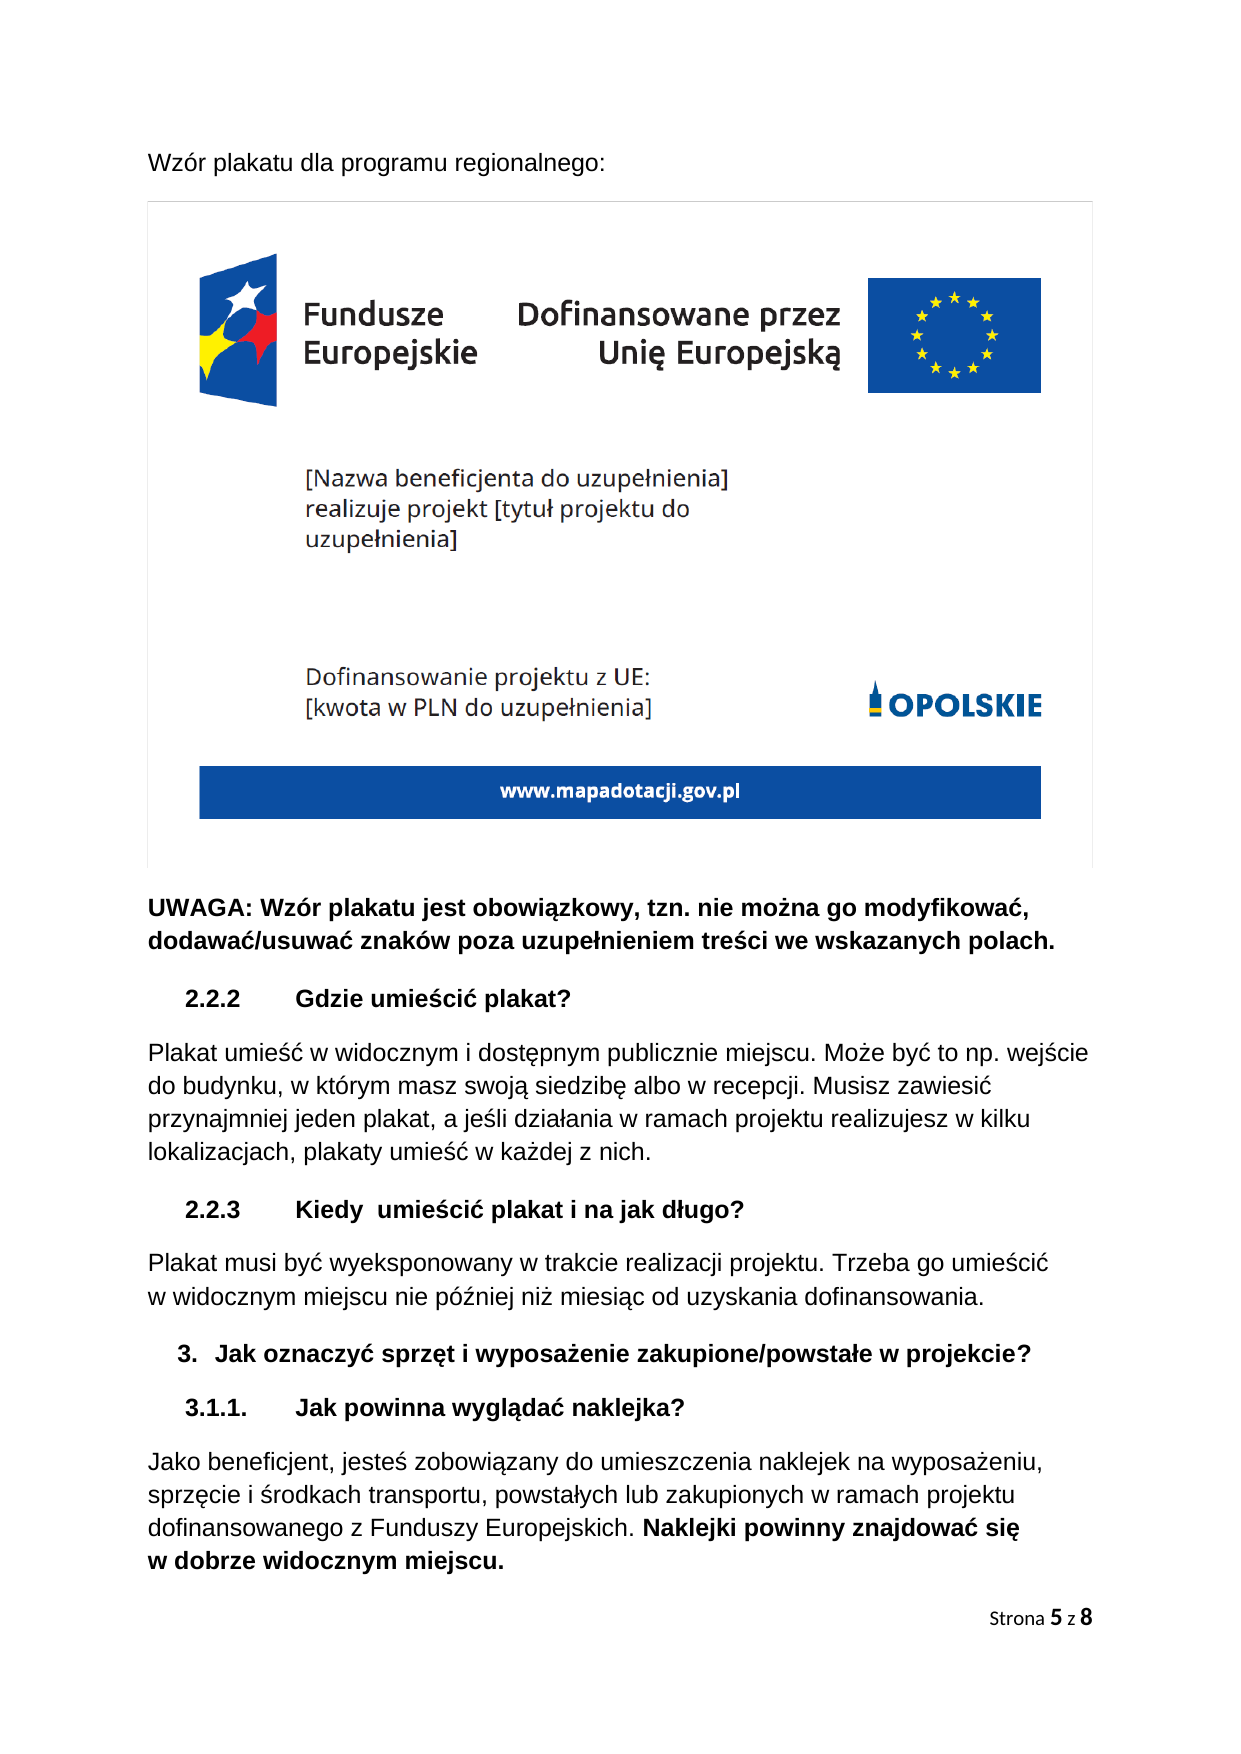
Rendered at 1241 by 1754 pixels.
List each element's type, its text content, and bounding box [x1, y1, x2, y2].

text Wzór plakatu dla programu regionalnego: [148, 148, 1093, 176]
text UWAGA: Wzór plakatu jest obowiązkowy, tzn. nie można go modyfikować, dodawać/usuwać znaków poza uzupełnieniem treści we wskazanych polach. [148, 893, 1093, 954]
text Plakat musi być wyeksponowany w trakcie realizacji projektu. Trzeba go umieścić w widocznym miejscu nie później niż miesiąc od uzyskania dofinansowania. [148, 1248, 1093, 1310]
subtitle Kiedy umieścić plakat i na jak długo? [185, 1195, 1093, 1223]
subtitle Gdzie umieścić plakat? [185, 984, 1093, 1013]
subtitle Jak powinna wyglądać naklejka? [185, 1393, 1093, 1422]
text Plakat umieść w widocznym i dostępnym publicznie miejscu. Może być to np. wejście do budynku, w którym masz swoją siedzibę albo w recepcji. Musisz zawiesić przynajmniej jeden plakat, a jeśli działania w ramach projektu realizujesz w kilku lokalizacjach, plakaty umieść w każdej z nich. [148, 1038, 1093, 1165]
subtitle Jak oznaczyć sprzęt i wyposażenie zakupione/powstałe w projekcie? [177, 1339, 1093, 1368]
picture [147, 201, 1093, 868]
text Jako beneficjent, jesteś zobowiązany do umieszczenia naklejek na wyposażeniu, sprzęcie i środkach transportu, powstałych lub zakupionych w ramach projektu dofinansowanego z Funduszy Europejskich. Naklejki powinny znajdować się w dobrze widocznym miejscu. [148, 1447, 1093, 1575]
